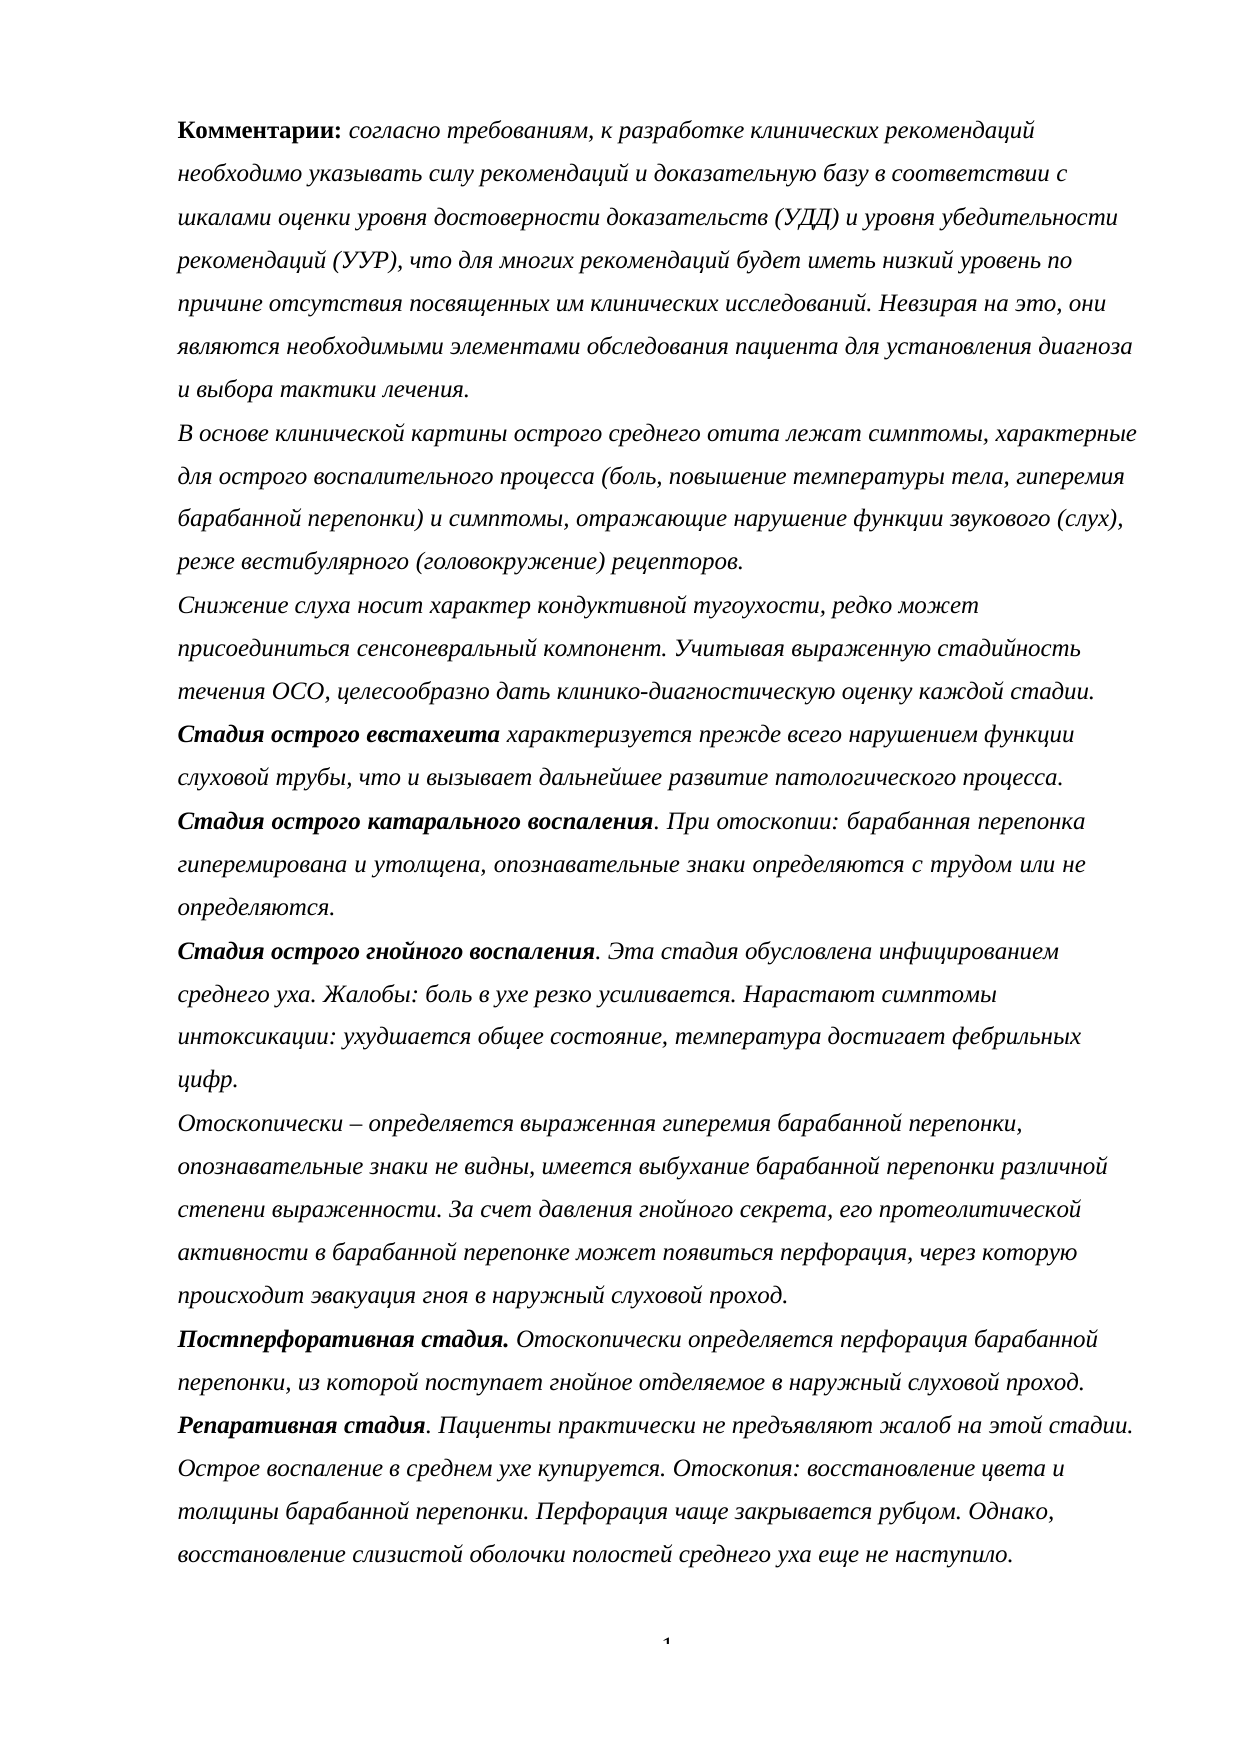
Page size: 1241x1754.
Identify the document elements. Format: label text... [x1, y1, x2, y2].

text В основе клинической картины острого среднего отита лежат симптомы, характерные для острого воспалительного процесса (боль, повышение температуры тела, гиперемия барабанной перепонки) и симптомы, отражающие нарушение функции звукового (слух), реже вестибулярного (головокружение) рецепторов. [177, 418, 1140, 575]
text Отоскопически – определяется выраженная гиперемия барабанной перепонки, опознавательные знаки не видны, имеется выбухание барабанной перепонки различной степени выраженности. За счет давления гнойного секрета, его протеолитической активности в барабанной перепонке может появиться перфорация, через которую происходит эвакуация гноя в наружный слуховой проход. [177, 1108, 1142, 1309]
text Постперфоративная стадия. Отоскопически определяется перфорация барабанной перепонки, из которой поступает гнойное отделяемое в наружный слуховой проход. Репаративная стадия. Пациенты практически не предъявляют жалоб на этой стадии. Острое воспаление в среднем ухе купируется. Отоскопия: восстановление цвета и толщины барабанной перепонки. Перфорация чаще закрывается рубцом. Однако, восстановление слизистой оболочки полостей среднего уха еще не наступило. [177, 1324, 1142, 1568]
text Стадия острого катарального воспаления. При отоскопии: барабанная перепонка гиперемирована и утолщена, опознавательные знаки определяются с трудом или не определяются. [177, 806, 1086, 921]
text Стадия острого гнойного воспаления. Эта стадия обусловлена инфицированием среднего уха. Жалобы: боль в ухе резко усиливается. Нарастают симптомы интоксикации: ухудшается общее состояние, температура достигает фебрильных цифр. [177, 936, 1140, 1093]
text Снижение слуха носит характер кондуктивной тугоухости, редко может присоединиться сенсоневральный компонент. Учитывая выраженную стадийность течения ОСО, целесообразно дать клинико-диагностическую оценку каждой стадии. Стадия острого евстахеита характеризуется прежде всего нарушением функции слуховой трубы, что и вызывает дальнейшее развитие патологического процесса. [177, 590, 1142, 791]
text Комментарии: согласно требованиям, к разработке клинических рекомендаций необходимо указывать силу рекомендаций и доказательную базу в соответствии с шкалами оценки уровня достоверности доказательств (УДД) и уровня убедительности рекомендаций (УУР), что для многих рекомендаций будет иметь низкий уровень по причине отсутствия посвященных им клинических исследований. Невзирая на это, они являются необходимыми элементами обследования пациента для установления диагноза и выбора тактики лечения. [177, 115, 1142, 403]
